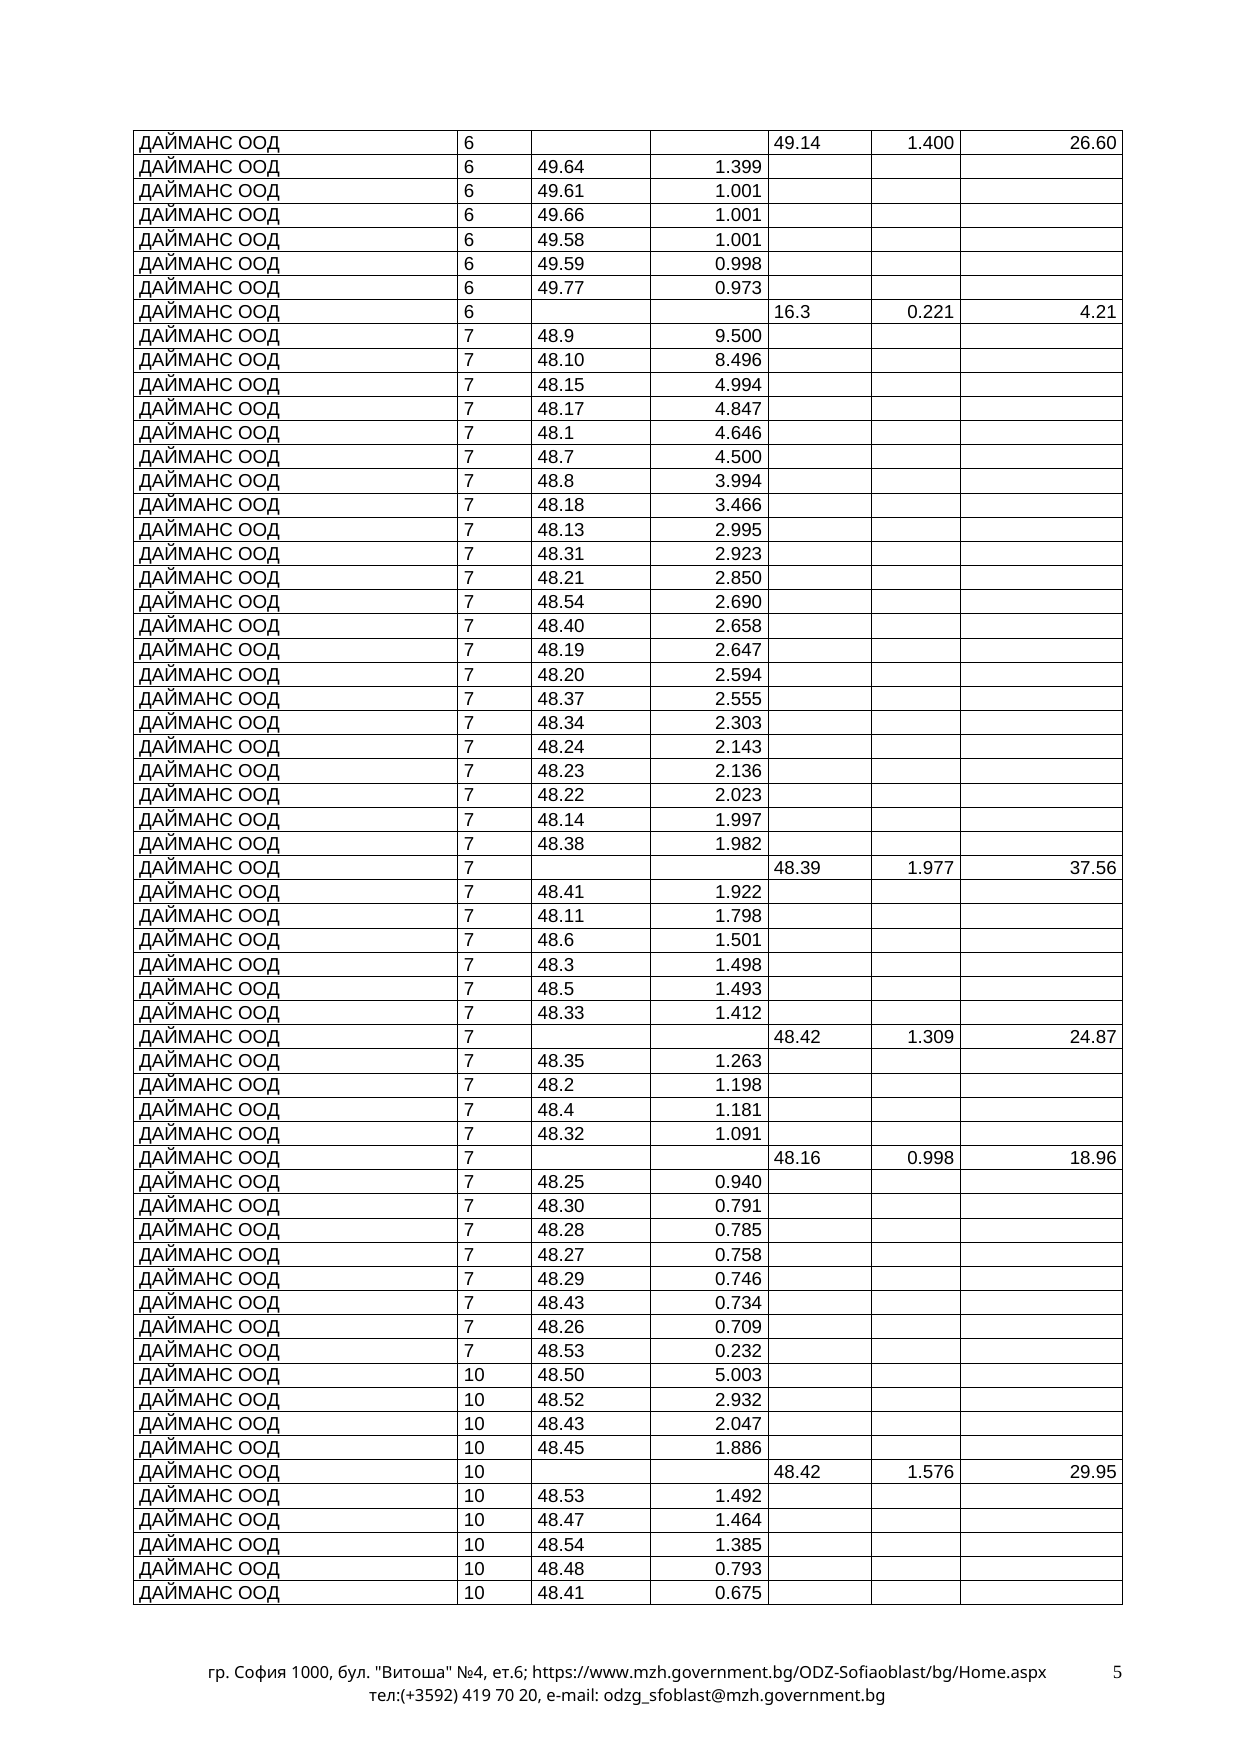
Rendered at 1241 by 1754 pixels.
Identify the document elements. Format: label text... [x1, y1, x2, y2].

table_cell 6 [458, 155, 531, 178]
table_cell [961, 1339, 1122, 1362]
table_cell [769, 566, 871, 589]
table_cell ДАЙМАНС ООД [134, 1436, 457, 1459]
table_cell [769, 1364, 871, 1387]
table_cell [769, 1001, 871, 1024]
table_cell ДАЙМАНС ООД [134, 1025, 457, 1048]
table_cell ДАЙМАНС ООД [134, 1074, 457, 1097]
table_cell 2.995 [651, 518, 768, 541]
table_cell [872, 349, 960, 372]
table_cell 7 [458, 1122, 531, 1145]
table_cell 48.18 [532, 494, 650, 517]
table_cell ДАЙМАНС ООД [134, 155, 457, 178]
table_cell 1.181 [651, 1098, 768, 1121]
table_cell [872, 252, 960, 275]
table_cell [961, 808, 1122, 831]
table_cell [769, 977, 871, 1000]
table_cell [872, 1049, 960, 1072]
table_cell 7 [458, 663, 531, 686]
table_cell 7 [458, 1170, 531, 1193]
table_cell ДАЙМАНС ООД [134, 1219, 457, 1242]
table_cell ДАЙМАНС ООД [134, 808, 457, 831]
table_cell 49.77 [532, 276, 650, 299]
table_cell ДАЙМАНС ООД [134, 735, 457, 758]
table_cell ДАЙМАНС ООД [134, 929, 457, 952]
table_cell 2.690 [651, 590, 768, 613]
table_cell [872, 1267, 960, 1290]
table_cell [769, 228, 871, 251]
table_cell [961, 469, 1122, 492]
table_cell 7 [458, 639, 531, 662]
table_cell [769, 469, 871, 492]
table_cell 7 [458, 518, 531, 541]
table_cell 7 [458, 590, 531, 613]
table_cell 48.43 [532, 1412, 650, 1435]
table_cell [769, 880, 871, 903]
table_cell ДАЙМАНС ООД [134, 131, 457, 154]
table_cell [872, 1509, 960, 1532]
table_cell ДАЙМАНС ООД [134, 445, 457, 468]
table_cell [769, 1098, 871, 1121]
table_cell [769, 614, 871, 637]
table_cell [961, 542, 1122, 565]
table_cell 48.38 [532, 832, 650, 855]
table_cell ДАЙМАНС ООД [134, 542, 457, 565]
table_cell ДАЙМАНС ООД [134, 590, 457, 613]
table_cell [769, 1436, 871, 1459]
table_cell [961, 1388, 1122, 1411]
table_cell 48.50 [532, 1364, 650, 1387]
table_cell [961, 1291, 1122, 1314]
table_cell [961, 445, 1122, 468]
table_cell ДАЙМАНС ООД [134, 711, 457, 734]
table_cell 7 [458, 784, 531, 807]
table_cell ДАЙМАНС ООД [134, 252, 457, 275]
table_cell ДАЙМАНС ООД [134, 204, 457, 227]
table_cell ДАЙМАНС ООД [134, 518, 457, 541]
table_cell 7 [458, 421, 531, 444]
table_cell 48.42 [769, 1460, 871, 1483]
table_cell [961, 324, 1122, 347]
table_cell [872, 1074, 960, 1097]
table_cell [961, 566, 1122, 589]
table_cell 2.047 [651, 1412, 768, 1435]
table_cell [651, 1025, 768, 1048]
table_cell ДАЙМАНС ООД [134, 977, 457, 1000]
table_cell [872, 590, 960, 613]
table_cell [872, 759, 960, 782]
table_cell 7 [458, 1146, 531, 1169]
table_cell [872, 1388, 960, 1411]
table_cell 48.5 [532, 977, 650, 1000]
table_cell 4.21 [961, 300, 1122, 323]
table_cell 2.143 [651, 735, 768, 758]
table_cell 7 [458, 614, 531, 637]
table_cell 3.466 [651, 494, 768, 517]
table_cell [769, 1581, 871, 1604]
table_cell [961, 1098, 1122, 1121]
table_cell 1.798 [651, 904, 768, 927]
table_cell [961, 735, 1122, 758]
table_cell [961, 929, 1122, 952]
table_cell [769, 1533, 871, 1556]
table_cell 2.136 [651, 759, 768, 782]
table_cell ДАЙМАНС ООД [134, 1339, 457, 1362]
table_cell [769, 953, 871, 976]
table_cell 29.95 [961, 1460, 1122, 1483]
table_cell [961, 1267, 1122, 1290]
table_cell 48.30 [532, 1194, 650, 1217]
table_cell [961, 711, 1122, 734]
table_cell ДАЙМАНС ООД [134, 421, 457, 444]
table_cell [872, 687, 960, 710]
table_cell [769, 1388, 871, 1411]
table_cell 48.27 [532, 1243, 650, 1266]
table_cell 6 [458, 204, 531, 227]
table_cell [769, 1339, 871, 1362]
table_cell [961, 421, 1122, 444]
table_cell [961, 373, 1122, 396]
table_cell [769, 373, 871, 396]
table_cell [769, 663, 871, 686]
table_cell [961, 784, 1122, 807]
table_cell 0.791 [651, 1194, 768, 1217]
table_cell 24.87 [961, 1025, 1122, 1048]
table_cell [872, 953, 960, 976]
table_cell 18.96 [961, 1146, 1122, 1169]
table_cell [651, 1146, 768, 1169]
table_cell 48.25 [532, 1170, 650, 1193]
table_cell 10 [458, 1364, 531, 1387]
table_cell 10 [458, 1388, 531, 1411]
table_cell 48.6 [532, 929, 650, 952]
table_cell 7 [458, 856, 531, 879]
table_cell [532, 1025, 650, 1048]
table_cell 1.091 [651, 1122, 768, 1145]
table_cell 48.20 [532, 663, 650, 686]
table_cell 1.001 [651, 228, 768, 251]
table_cell 7 [458, 904, 531, 927]
table_cell 7 [458, 373, 531, 396]
table_cell [769, 1291, 871, 1314]
table_cell [872, 1557, 960, 1580]
table_cell ДАЙМАНС ООД [134, 1049, 457, 1072]
table_cell 48.53 [532, 1484, 650, 1507]
table_cell 4.994 [651, 373, 768, 396]
table_cell 1.886 [651, 1436, 768, 1459]
table_cell 48.53 [532, 1339, 650, 1362]
table_cell 7 [458, 1194, 531, 1217]
table_cell [872, 1533, 960, 1556]
table_cell [769, 1315, 871, 1338]
table_cell [769, 252, 871, 275]
table_cell 48.48 [532, 1557, 650, 1580]
table_cell 2.555 [651, 687, 768, 710]
table_cell 48.11 [532, 904, 650, 927]
table_cell ДАЙМАНС ООД [134, 1315, 457, 1338]
table_cell 7 [458, 1339, 531, 1362]
table_cell 48.17 [532, 397, 650, 420]
table_cell [872, 179, 960, 202]
table_cell 48.43 [532, 1291, 650, 1314]
table_cell [769, 1484, 871, 1507]
table_cell ДАЙМАНС ООД [134, 1509, 457, 1532]
table_cell 4.500 [651, 445, 768, 468]
table_cell 6 [458, 252, 531, 275]
table_cell 1.982 [651, 832, 768, 855]
table_cell 48.26 [532, 1315, 650, 1338]
table_cell ДАЙМАНС ООД [134, 687, 457, 710]
table_cell [769, 929, 871, 952]
table_cell 1.385 [651, 1533, 768, 1556]
table_cell 6 [458, 300, 531, 323]
table_cell ДАЙМАНС ООД [134, 1170, 457, 1193]
table_cell [961, 518, 1122, 541]
table_cell 7 [458, 397, 531, 420]
table_cell 48.8 [532, 469, 650, 492]
table_cell 48.45 [532, 1436, 650, 1459]
table_cell 49.61 [532, 179, 650, 202]
table_cell 7 [458, 832, 531, 855]
table_cell 10 [458, 1484, 531, 1507]
table_cell 7 [458, 324, 531, 347]
table_cell ДАЙМАНС ООД [134, 179, 457, 202]
table_cell 0.940 [651, 1170, 768, 1193]
table_cell 0.734 [651, 1291, 768, 1314]
table_cell 37.56 [961, 856, 1122, 879]
table_cell 0.785 [651, 1219, 768, 1242]
table_cell [872, 1194, 960, 1217]
table_cell [961, 590, 1122, 613]
table_cell ДАЙМАНС ООД [134, 1267, 457, 1290]
table_cell [961, 687, 1122, 710]
table_cell [769, 904, 871, 927]
table_cell [872, 929, 960, 952]
table_cell 1.922 [651, 880, 768, 903]
table_cell [961, 1436, 1122, 1459]
table_cell [769, 832, 871, 855]
table_cell 7 [458, 929, 531, 952]
table_cell 1.576 [872, 1460, 960, 1483]
table_cell [872, 324, 960, 347]
table_cell 0.758 [651, 1243, 768, 1266]
table_cell ДАЙМАНС ООД [134, 1001, 457, 1024]
table_cell 48.9 [532, 324, 650, 347]
table_cell 7 [458, 1243, 531, 1266]
table_cell [872, 373, 960, 396]
table_cell [769, 1170, 871, 1193]
table_cell [961, 1049, 1122, 1072]
table_cell 7 [458, 687, 531, 710]
table_cell ДАЙМАНС ООД [134, 1146, 457, 1169]
table_cell 48.14 [532, 808, 650, 831]
table_cell 7 [458, 1025, 531, 1048]
table_cell 1.198 [651, 1074, 768, 1097]
table_cell 6 [458, 228, 531, 251]
table_cell [769, 784, 871, 807]
table_cell 1.493 [651, 977, 768, 1000]
table_cell 48.15 [532, 373, 650, 396]
table_cell 48.54 [532, 1533, 650, 1556]
table_cell ДАЙМАНС ООД [134, 324, 457, 347]
table_cell ДАЙМАНС ООД [134, 832, 457, 855]
table_cell 48.47 [532, 1509, 650, 1532]
table_cell [769, 276, 871, 299]
table_cell [872, 1001, 960, 1024]
table_cell ДАЙМАНС ООД [134, 1243, 457, 1266]
table_cell ДАЙМАНС ООД [134, 856, 457, 879]
table_cell 1.263 [651, 1049, 768, 1072]
table_cell 7 [458, 1074, 531, 1097]
table_cell 8.496 [651, 349, 768, 372]
table_cell [872, 1339, 960, 1362]
table_cell [872, 1098, 960, 1121]
table_cell [961, 977, 1122, 1000]
table_cell [872, 663, 960, 686]
table_cell 48.28 [532, 1219, 650, 1242]
table_cell [961, 276, 1122, 299]
table_cell [872, 276, 960, 299]
table_cell 10 [458, 1460, 531, 1483]
table_cell [651, 300, 768, 323]
table_cell [532, 1460, 650, 1483]
table_cell ДАЙМАНС ООД [134, 228, 457, 251]
table_cell 48.10 [532, 349, 650, 372]
table_cell 10 [458, 1509, 531, 1532]
table_cell 1.400 [872, 131, 960, 154]
table_cell ДАЙМАНС ООД [134, 469, 457, 492]
table_cell 2.023 [651, 784, 768, 807]
table_cell [872, 1412, 960, 1435]
table_cell 48.1 [532, 421, 650, 444]
table_cell ДАЙМАНС ООД [134, 953, 457, 976]
table_cell ДАЙМАНС ООД [134, 349, 457, 372]
table_cell 2.923 [651, 542, 768, 565]
table_cell 0.973 [651, 276, 768, 299]
table_cell [872, 397, 960, 420]
table_cell 0.221 [872, 300, 960, 323]
table_cell ДАЙМАНС ООД [134, 566, 457, 589]
table_cell 49.59 [532, 252, 650, 275]
table_cell [769, 1194, 871, 1217]
table_cell [872, 977, 960, 1000]
table_cell 7 [458, 1267, 531, 1290]
table_cell 10 [458, 1533, 531, 1556]
table_cell [872, 1315, 960, 1338]
table_cell [872, 735, 960, 758]
table_cell ДАЙМАНС ООД [134, 880, 457, 903]
table_cell 0.675 [651, 1581, 768, 1604]
table_cell 10 [458, 1412, 531, 1435]
table_cell 48.21 [532, 566, 650, 589]
table_cell [961, 1509, 1122, 1532]
table_cell 7 [458, 349, 531, 372]
table_cell [961, 1122, 1122, 1145]
table_cell [872, 1122, 960, 1145]
table_cell [532, 131, 650, 154]
table_cell 2.647 [651, 639, 768, 662]
table_cell ДАЙМАНС ООД [134, 759, 457, 782]
table_cell 1.399 [651, 155, 768, 178]
table_cell 2.658 [651, 614, 768, 637]
table_cell 1.977 [872, 856, 960, 879]
table_cell [532, 300, 650, 323]
table_cell [769, 1219, 871, 1242]
table_cell 48.39 [769, 856, 871, 879]
table_cell 0.793 [651, 1557, 768, 1580]
table_cell 1.001 [651, 204, 768, 227]
table_cell [872, 566, 960, 589]
table_cell 48.2 [532, 1074, 650, 1097]
table_cell [769, 1243, 871, 1266]
table_cell 7 [458, 1098, 531, 1121]
table_cell 49.14 [769, 131, 871, 154]
table_cell 48.16 [769, 1146, 871, 1169]
table_cell [872, 711, 960, 734]
table_cell 7 [458, 953, 531, 976]
table_cell [651, 856, 768, 879]
table_cell [872, 1364, 960, 1387]
table_cell 48.24 [532, 735, 650, 758]
table_cell [961, 1219, 1122, 1242]
table_cell 7 [458, 977, 531, 1000]
table_cell [872, 155, 960, 178]
table_cell 1.309 [872, 1025, 960, 1048]
table_cell ДАЙМАНС ООД [134, 1460, 457, 1483]
table_cell 7 [458, 1001, 531, 1024]
table_cell [961, 252, 1122, 275]
table_cell [961, 1243, 1122, 1266]
table_cell 7 [458, 445, 531, 468]
table_cell 6 [458, 131, 531, 154]
table_cell [651, 131, 768, 154]
table_cell 48.41 [532, 1581, 650, 1604]
table_cell ДАЙМАНС ООД [134, 1557, 457, 1580]
table_cell [651, 1460, 768, 1483]
table_cell [961, 204, 1122, 227]
table_cell ДАЙМАНС ООД [134, 1364, 457, 1387]
table_cell 26.60 [961, 131, 1122, 154]
table_cell 10 [458, 1557, 531, 1580]
table_cell [961, 155, 1122, 178]
table_cell 48.32 [532, 1122, 650, 1145]
table_cell 48.52 [532, 1388, 650, 1411]
table_cell [961, 639, 1122, 662]
table_cell [769, 204, 871, 227]
table_cell [872, 639, 960, 662]
table_cell ДАЙМАНС ООД [134, 373, 457, 396]
table_cell [532, 1146, 650, 1169]
table_cell ДАЙМАНС ООД [134, 1098, 457, 1121]
table_cell [872, 542, 960, 565]
table_cell [961, 759, 1122, 782]
table_cell 7 [458, 542, 531, 565]
table_cell 7 [458, 880, 531, 903]
table_cell 7 [458, 735, 531, 758]
table_cell [961, 1412, 1122, 1435]
table_cell 6 [458, 179, 531, 202]
table_cell [769, 1412, 871, 1435]
table_cell 7 [458, 1315, 531, 1338]
table_cell [769, 155, 871, 178]
table_cell [961, 494, 1122, 517]
table_cell [872, 880, 960, 903]
table_cell 0.709 [651, 1315, 768, 1338]
table_cell [872, 204, 960, 227]
table_cell [769, 1267, 871, 1290]
table_cell 48.42 [769, 1025, 871, 1048]
table_cell 2.932 [651, 1388, 768, 1411]
table_cell 7 [458, 808, 531, 831]
table_cell 7 [458, 494, 531, 517]
table_cell 49.58 [532, 228, 650, 251]
table_cell 48.54 [532, 590, 650, 613]
table_cell [769, 1122, 871, 1145]
table_cell [961, 1315, 1122, 1338]
table_cell [961, 614, 1122, 637]
table_cell 2.594 [651, 663, 768, 686]
table_cell 1.412 [651, 1001, 768, 1024]
table_cell [769, 735, 871, 758]
table_cell 4.646 [651, 421, 768, 444]
table_cell 48.22 [532, 784, 650, 807]
table_cell 48.23 [532, 759, 650, 782]
table_cell 1.464 [651, 1509, 768, 1532]
table_cell 7 [458, 566, 531, 589]
table_cell [961, 1170, 1122, 1193]
table_cell 48.40 [532, 614, 650, 637]
table_cell 0.998 [872, 1146, 960, 1169]
table_cell 0.232 [651, 1339, 768, 1362]
table_cell [961, 228, 1122, 251]
table_cell 1.498 [651, 953, 768, 976]
table_cell 10 [458, 1436, 531, 1459]
table_cell 7 [458, 711, 531, 734]
table_cell [961, 1533, 1122, 1556]
table_cell [872, 228, 960, 251]
table_cell [961, 1001, 1122, 1024]
table_cell [961, 880, 1122, 903]
table_cell [961, 1194, 1122, 1217]
table_cell 48.41 [532, 880, 650, 903]
table_cell [872, 445, 960, 468]
table_cell ДАЙМАНС ООД [134, 614, 457, 637]
table_cell ДАЙМАНС ООД [134, 1291, 457, 1314]
table_cell [769, 1049, 871, 1072]
table_cell 4.847 [651, 397, 768, 420]
table_cell [769, 1509, 871, 1532]
table_cell ДАЙМАНС ООД [134, 300, 457, 323]
table_cell 48.35 [532, 1049, 650, 1072]
table_cell 3.994 [651, 469, 768, 492]
table_cell 7 [458, 1049, 531, 1072]
table_cell 0.746 [651, 1267, 768, 1290]
table_cell [872, 1219, 960, 1242]
table_cell [769, 397, 871, 420]
table_cell ДАЙМАНС ООД [134, 1484, 457, 1507]
table_cell [872, 784, 960, 807]
table_cell [961, 1557, 1122, 1580]
table_cell [769, 518, 871, 541]
table_cell [769, 687, 871, 710]
table_cell [872, 832, 960, 855]
table_cell [769, 590, 871, 613]
table_cell 48.4 [532, 1098, 650, 1121]
table_cell [872, 1170, 960, 1193]
table_cell 48.37 [532, 687, 650, 710]
table_cell 1.492 [651, 1484, 768, 1507]
table_cell [961, 953, 1122, 976]
table_cell ДАЙМАНС ООД [134, 1194, 457, 1217]
table_cell 2.850 [651, 566, 768, 589]
table_cell 48.3 [532, 953, 650, 976]
table_cell [769, 639, 871, 662]
table_cell ДАЙМАНС ООД [134, 639, 457, 662]
table_cell [769, 179, 871, 202]
table_cell [961, 397, 1122, 420]
table_cell 2.303 [651, 711, 768, 734]
table_cell [769, 542, 871, 565]
table_cell 16.3 [769, 300, 871, 323]
table_cell ДАЙМАНС ООД [134, 397, 457, 420]
table_cell [769, 711, 871, 734]
table_cell ДАЙМАНС ООД [134, 1581, 457, 1604]
table_cell 0.998 [651, 252, 768, 275]
table_cell 48.13 [532, 518, 650, 541]
table_cell ДАЙМАНС ООД [134, 1412, 457, 1435]
table_cell ДАЙМАНС ООД [134, 904, 457, 927]
table_cell [769, 324, 871, 347]
table_cell ДАЙМАНС ООД [134, 663, 457, 686]
table_cell 1.001 [651, 179, 768, 202]
table_cell ДАЙМАНС ООД [134, 1122, 457, 1145]
table_cell 48.31 [532, 542, 650, 565]
table_cell [872, 518, 960, 541]
table_cell 7 [458, 1219, 531, 1242]
table_cell [872, 904, 960, 927]
table_cell ДАЙМАНС ООД [134, 494, 457, 517]
table_cell [769, 349, 871, 372]
table_cell [872, 1291, 960, 1314]
table_cell 1.997 [651, 808, 768, 831]
table_cell [961, 663, 1122, 686]
table_cell [769, 421, 871, 444]
table_cell 49.64 [532, 155, 650, 178]
table_cell [532, 856, 650, 879]
table_cell [872, 614, 960, 637]
table_cell 1.501 [651, 929, 768, 952]
table_cell [961, 349, 1122, 372]
table_cell [769, 445, 871, 468]
table_cell [872, 494, 960, 517]
table_cell [872, 1436, 960, 1459]
table_cell 7 [458, 759, 531, 782]
table_cell 48.29 [532, 1267, 650, 1290]
table_cell ДАЙМАНС ООД [134, 1533, 457, 1556]
table_cell [769, 759, 871, 782]
table_cell [872, 808, 960, 831]
table_cell 48.7 [532, 445, 650, 468]
table_cell [769, 1557, 871, 1580]
table_cell [872, 1581, 960, 1604]
table_cell [769, 1074, 871, 1097]
table_cell ДАЙМАНС ООД [134, 1388, 457, 1411]
table_cell [872, 1484, 960, 1507]
table_cell 6 [458, 276, 531, 299]
table_cell ДАЙМАНС ООД [134, 784, 457, 807]
table_cell 49.66 [532, 204, 650, 227]
table_cell [872, 1243, 960, 1266]
table_cell 48.33 [532, 1001, 650, 1024]
table_cell [769, 494, 871, 517]
table_cell [961, 1484, 1122, 1507]
table_cell [769, 808, 871, 831]
table_cell [872, 469, 960, 492]
table_cell 10 [458, 1581, 531, 1604]
table_cell [961, 832, 1122, 855]
table_cell 7 [458, 1291, 531, 1314]
table_cell 7 [458, 469, 531, 492]
table_cell [961, 179, 1122, 202]
table_cell 5.003 [651, 1364, 768, 1387]
table_cell [872, 421, 960, 444]
table_cell [961, 1581, 1122, 1604]
table_cell 48.19 [532, 639, 650, 662]
table_cell [961, 1074, 1122, 1097]
table_cell [961, 1364, 1122, 1387]
table_cell ДАЙМАНС ООД [134, 276, 457, 299]
table_cell 48.34 [532, 711, 650, 734]
table_cell [961, 904, 1122, 927]
table_cell 9.500 [651, 324, 768, 347]
